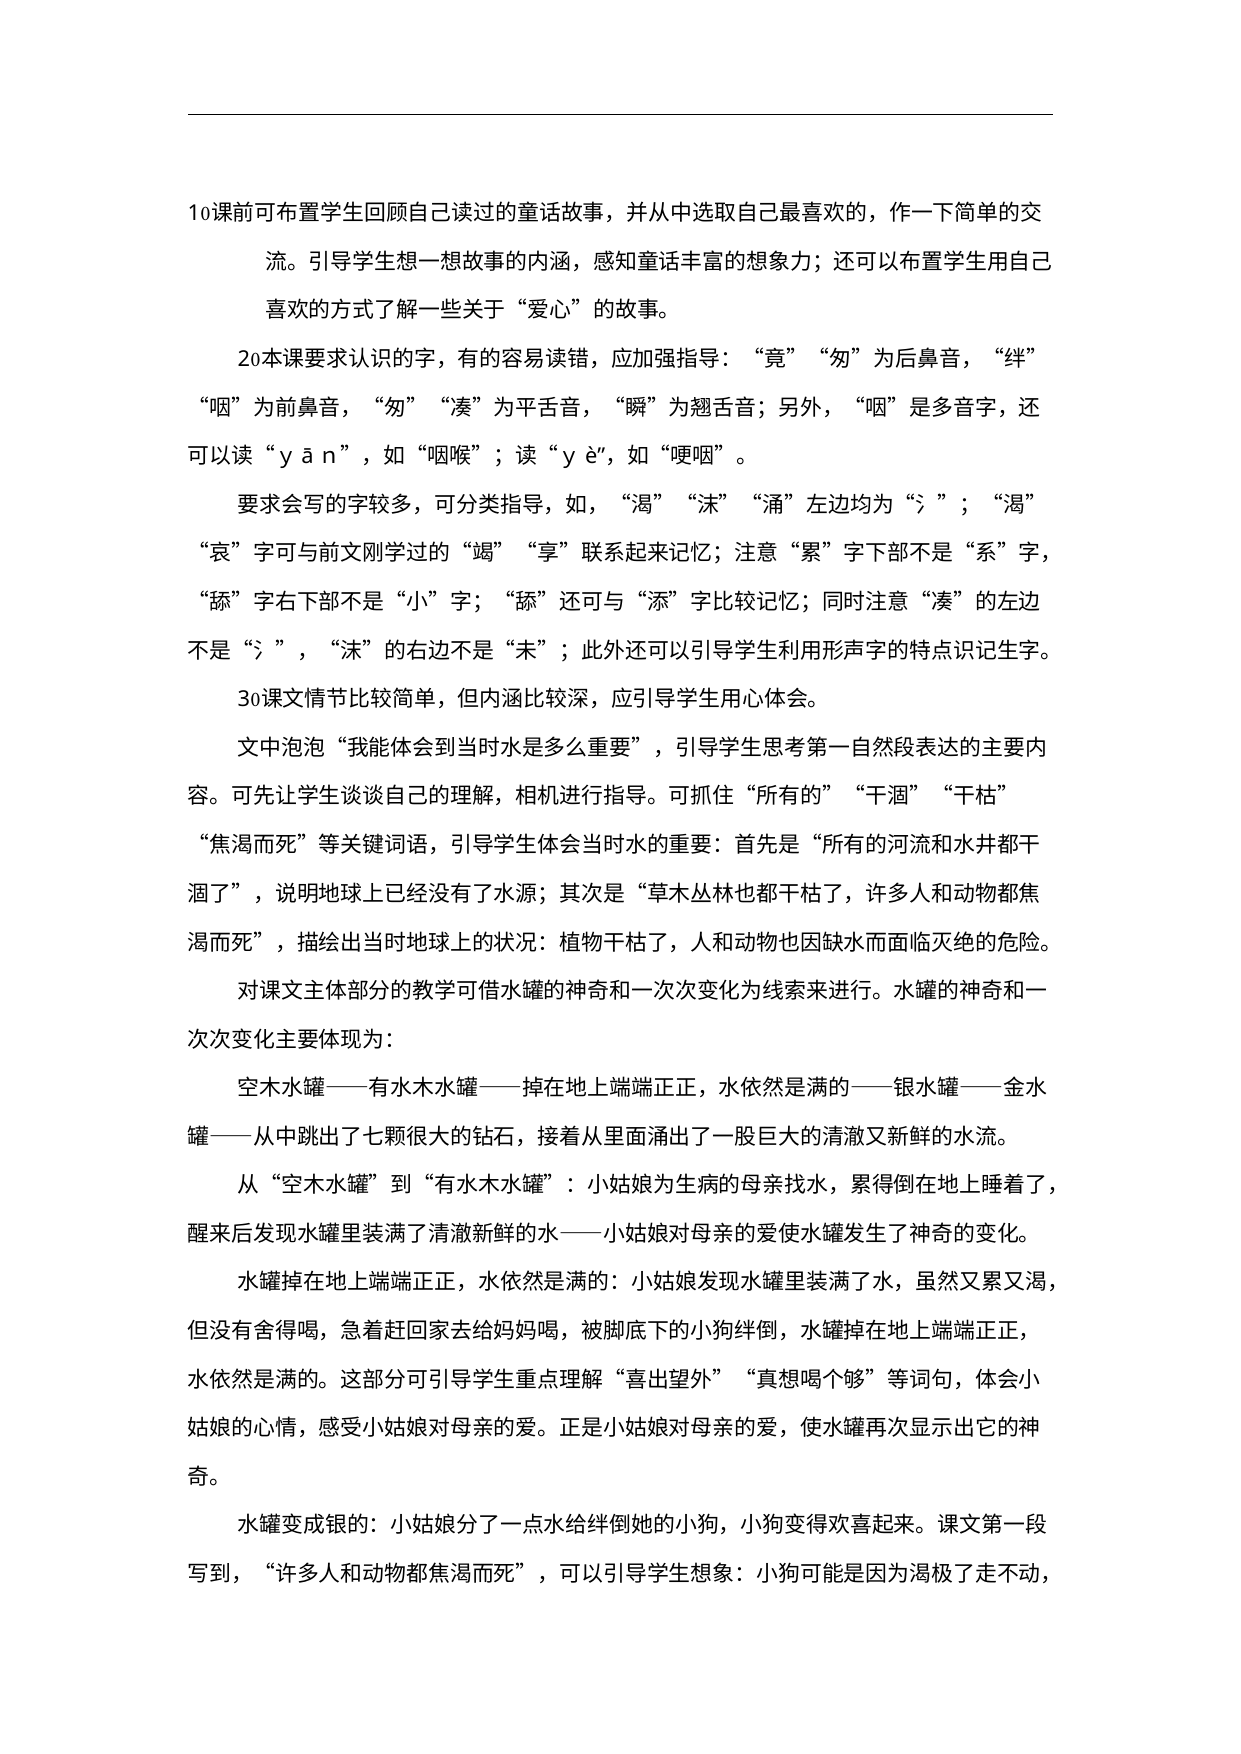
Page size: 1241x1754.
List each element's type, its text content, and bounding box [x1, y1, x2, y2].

text 2本课要求认识的字，有的容易读错，应加强指导：“竟”“匆”为后鼻音，“绊”“咽”为前鼻音，“匆”“凑”为平舌音，“瞬”为翘舌音；另外，“咽”是多音字，还可以读“ｙāｎ”，如“咽喉”；读“ｙè”，如“哽咽”。 [187, 340, 1053, 470]
text 1课前可布置学生回顾自己读过的童话故事，并从中选取自己最喜欢的，作一下简单的交流。引导学生想一想故事的内涵，感知童话丰富的想象力；还可以布置学生用自己喜欢的方式了解一些关于“爱心”的故事。 [187, 194, 1053, 324]
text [187, 1507, 1053, 1588]
text 3课文情节比较简单，但内涵比较深，应引导学生用心体会。 [187, 681, 1053, 713]
text 对课文主体部分的教学可借水罐的神奇和一次次变化为线索来进行。水罐的神奇和一次次变化主要体现为： [187, 972, 1053, 1054]
text 空木水罐——有水木水罐——掉在地上端端正正，水依然是满的——银水罐——金水罐——从中跳出了七颗很大的钻石，接着从里面涌出了一股巨大的清澈又新鲜的水流。 [187, 1069, 1053, 1151]
text 从“空木水罐”到“有水木水罐”：小姑娘为生病的母亲找水，累得倒在地上睡着了，醒来后发现水罐里装满了清澈新鲜的水——小姑娘对母亲的爱使水罐发生了神奇的变化。 [187, 1167, 1053, 1248]
text 文中泡泡“我能体会到当时水是多么重要”，引导学生思考第一自然段表达的主要内容。可先让学生谈谈自己的理解，相机进行指导。可抓住“所有的”“干涸”“干枯”“焦渴而死”等关键词语，引导学生体会当时水的重要：首先是“所有的河流和水井都干涸了”，说明地球上已经没有了水源；其次是“草木丛林也都干枯了，许多人和动物都焦渴而死”，描绘出当时地球上的状况：植物干枯了，人和动物也因缺水而面临灭绝的危险。 [187, 729, 1053, 957]
text 要求会写的字较多，可分类指导，如，“渴”“沫”“涌”左边均为“氵”；“渴”“哀”字可与前文刚学过的“竭”“享”联系起来记忆；注意“累”字下部不是“系”字，“舔”字右下部不是“小”字；“舔”还可与“添”字比较记忆；同时注意“凑”的左边不是“氵”，“沫”的右边不是“未”；此外还可以引导学生利用形声字的特点识记生字。 [187, 486, 1053, 665]
text 水罐掉在地上端端正正，水依然是满的：小姑娘发现水罐里装满了水，虽然又累又渴，但没有舍得喝，急着赶回家去给妈妈喝，被脚底下的小狗绊倒，水罐掉在地上端端正正，水依然是满的。这部分可引导学生重点理解“喜出望外”“真想喝个够”等词句，体会小姑娘的心情，感受小姑娘对母亲的爱。正是小姑娘对母亲的爱，使水罐再次显示出它的神奇。 [187, 1264, 1053, 1491]
